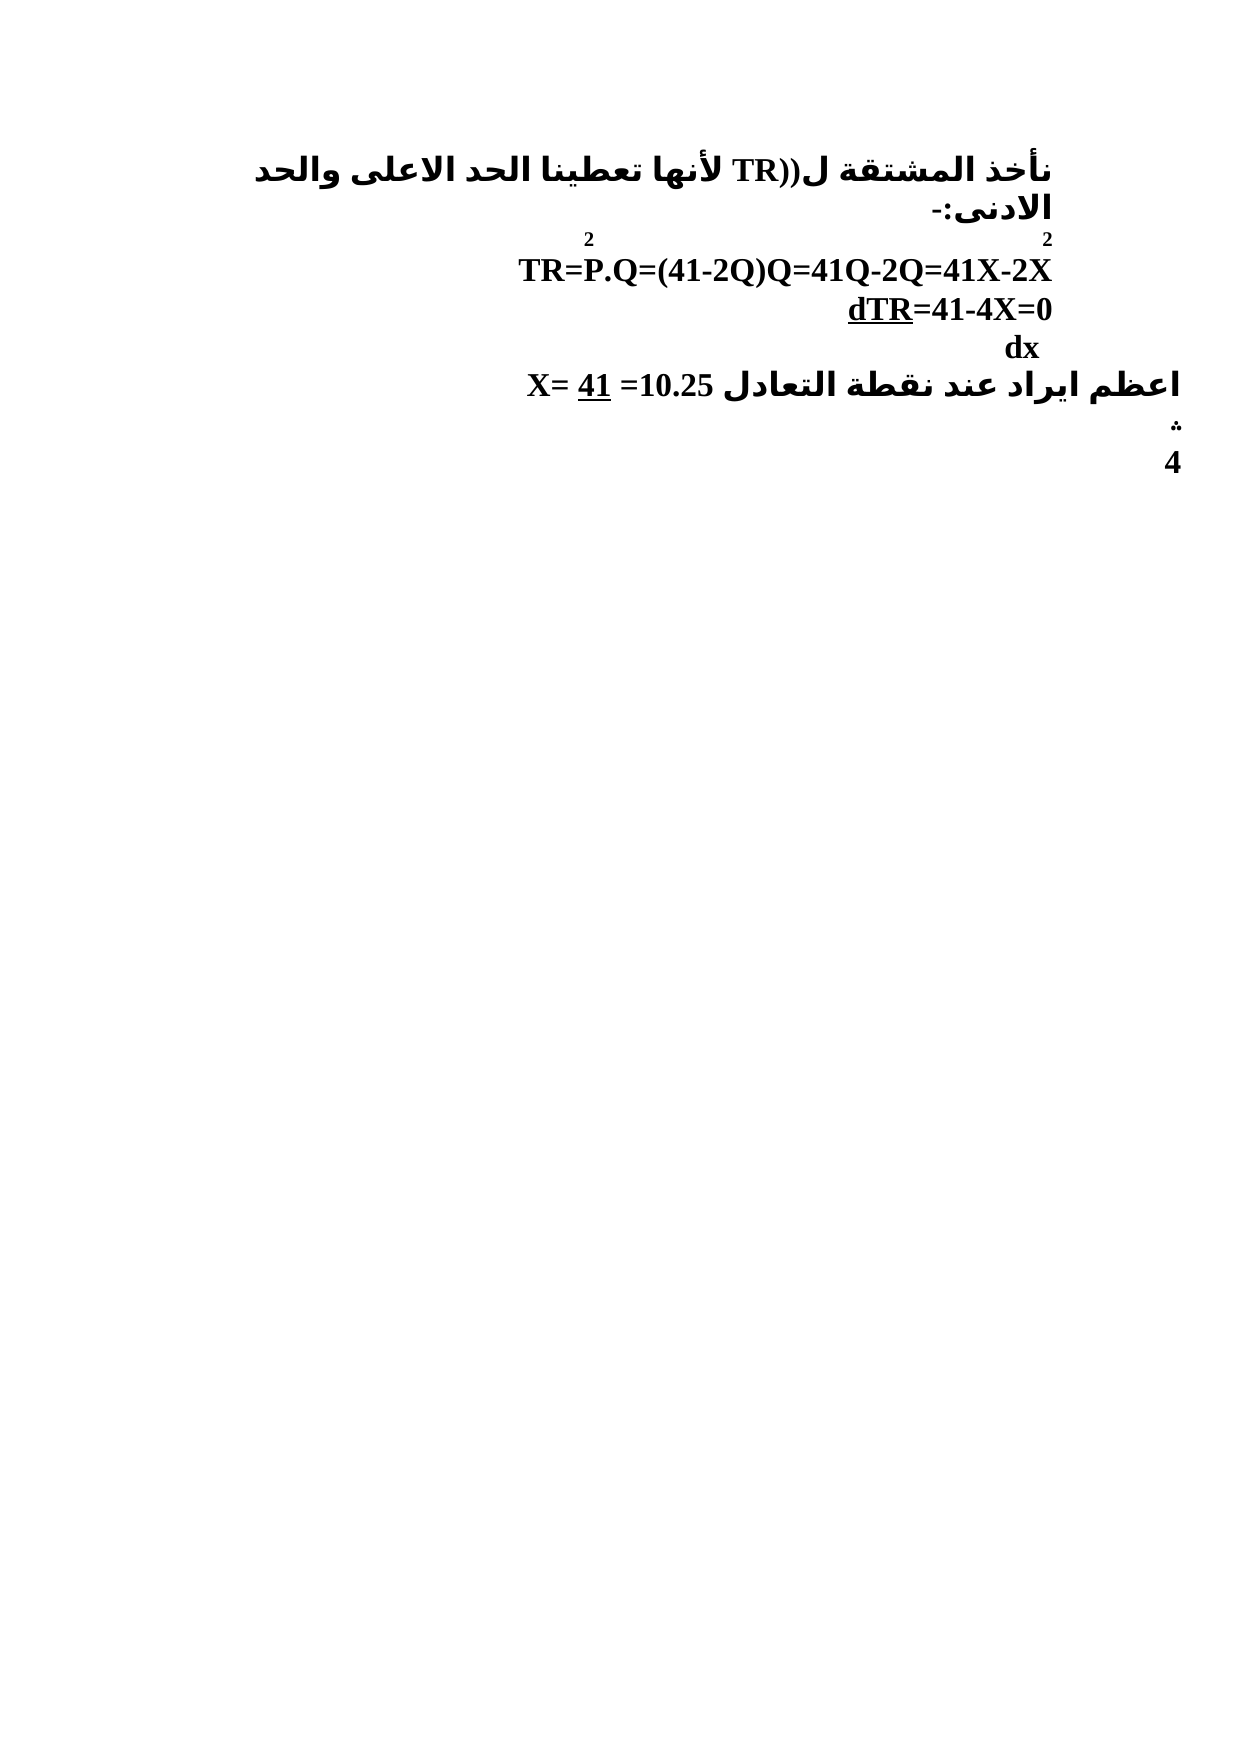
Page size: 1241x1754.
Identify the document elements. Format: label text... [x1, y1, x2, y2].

text dx [169, 327, 1181, 366]
text TR=P.Q=(41-2Q)Q=41Q-2Q=41X-2X [169, 251, 1053, 289]
text اعظم ايراد عند نقطة التعادل X= 41 =10.25 ؞ [169, 366, 1181, 442]
text 2 2 [169, 227, 1053, 251]
text نأخذ المشتقة ل((TR لأنها تعطينا الحد الاعلى والحد الادنى:- [169, 150, 1053, 227]
text 4 [169, 442, 1181, 481]
text dTR=41-4X=0 [169, 289, 1053, 327]
